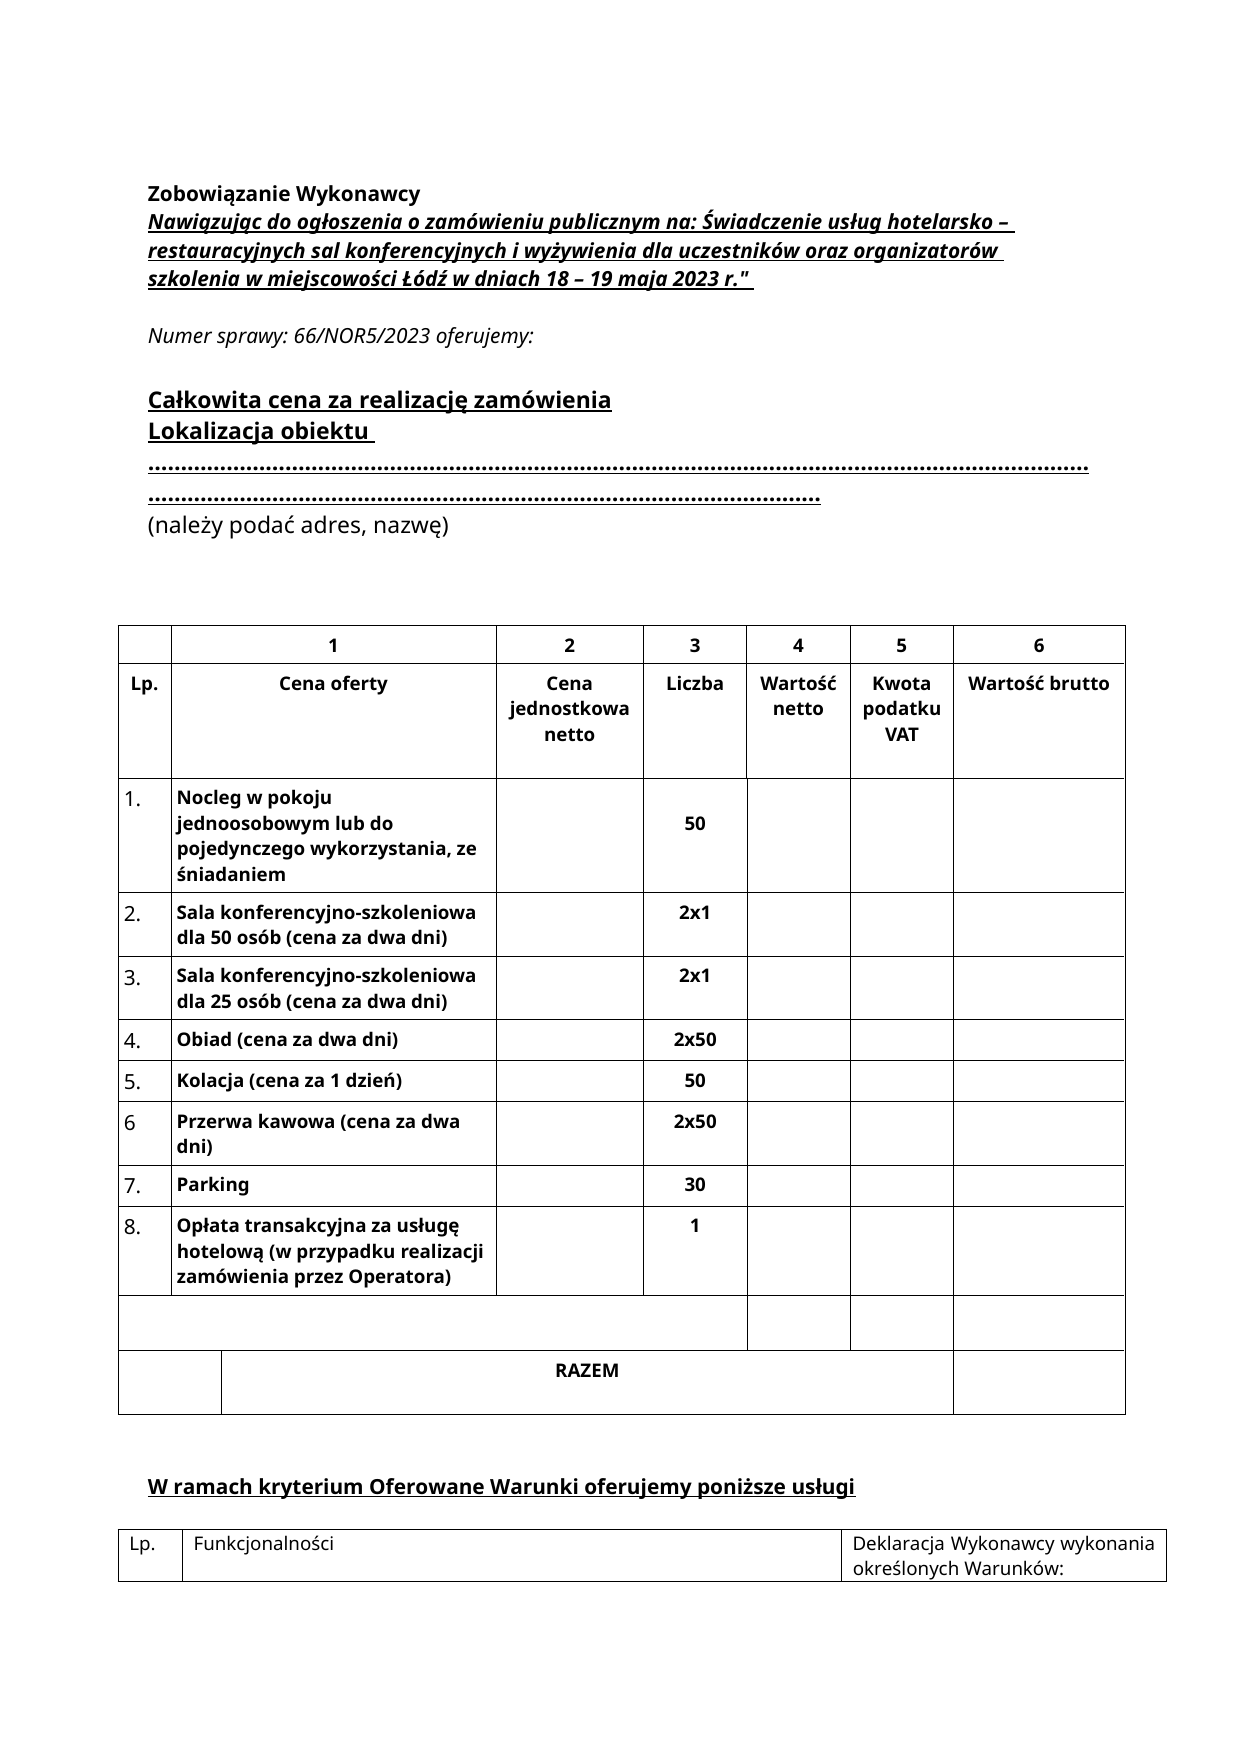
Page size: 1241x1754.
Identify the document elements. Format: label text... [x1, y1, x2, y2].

table_header 4 [747, 626, 850, 663]
table_cell [748, 1166, 850, 1206]
table_cell [851, 1020, 953, 1060]
table_cell [851, 893, 953, 956]
text Nawiązując do ogłoszenia o zamówieniu publicznym na: Świadczenie usług hotelarsko – restauracyjnych sal konferencyjnych i wyżywienia dla uczestników oraz organizatorów szkolenia w miejscowości Łódź w dniach 18 – 19 maja 2023 r." [148, 207, 1093, 293]
table_cell Kolacja (cena za 1 dzień) [172, 1061, 496, 1101]
table_cell [497, 957, 643, 1019]
table_cell 2x50 [644, 1102, 747, 1165]
table_cell [954, 1060, 1125, 1101]
table_cell [748, 1296, 850, 1350]
table_cell [954, 956, 1125, 1019]
table_cell [851, 1207, 953, 1295]
table_cell 2x1 [644, 957, 747, 1019]
table_cell Przerwa kawowa (cena za dwa dni) [172, 1102, 496, 1165]
table_cell Cena jednostkowa netto [497, 664, 643, 778]
table_cell [119, 1351, 221, 1414]
table_cell 1. [119, 779, 171, 892]
text Numer sprawy: 66/NOR5/2023 oferujemy: [148, 321, 1093, 349]
table_cell Wartość brutto [954, 663, 1125, 778]
table_cell 7. [119, 1166, 171, 1206]
text W ramach kryterium Oferowane Warunki oferujemy poniższe usługi [148, 1472, 1093, 1500]
table_cell [497, 1020, 643, 1060]
table_cell 4. [119, 1020, 171, 1060]
table_cell Liczba [644, 664, 746, 778]
table_cell Lp. [119, 664, 171, 778]
table_cell 3. [119, 957, 171, 1019]
table_cell Kwota podatku VAT [851, 664, 953, 778]
table_header 6 [954, 626, 1125, 663]
table_cell 50 [644, 779, 747, 892]
table_cell [954, 1350, 1125, 1414]
table_header 2 [497, 626, 643, 663]
table_cell 8. [119, 1207, 171, 1295]
table_header [119, 626, 171, 663]
table_cell [954, 1206, 1125, 1295]
table_cell [748, 1207, 850, 1295]
table_cell [497, 779, 643, 892]
text (należy podać adres, nazwę) [148, 508, 1093, 540]
table_cell [748, 957, 850, 1019]
table_cell Obiad (cena za dwa dni) [172, 1020, 496, 1060]
table_cell [748, 779, 850, 892]
table_cell [851, 1166, 953, 1206]
table_cell [954, 1101, 1125, 1165]
table_cell Opłata transakcyjna za usługę hotelową (w przypadku realizacji zamówienia przez Operatora) [172, 1207, 496, 1295]
table_cell [954, 1019, 1125, 1060]
table_cell [851, 957, 953, 1019]
table_cell [497, 893, 643, 956]
text Lokalizacja obiektu ……………………………………………………………………………………………………………………………………………………………………………………………………...……….………… [148, 415, 1093, 508]
table_cell 2. [119, 893, 171, 956]
table_cell [851, 1061, 953, 1101]
table_cell [851, 1102, 953, 1165]
table_header Funkcjonalności [183, 1530, 841, 1581]
table_cell Nocleg w pokoju jednoosobowym lub do pojedynczego wykorzystania, ze śniadaniem [172, 779, 496, 892]
text Zobowiązanie Wykonawcy [148, 179, 1093, 207]
table_header 3 [644, 626, 746, 663]
table_header 1 [172, 626, 496, 663]
table_cell RAZEM [222, 1351, 953, 1414]
table_cell [748, 893, 850, 956]
table_cell [748, 1061, 850, 1101]
text Całkowita cena za realizację zamówienia [148, 383, 1093, 415]
table_cell 1 [644, 1207, 747, 1295]
table_cell [748, 1020, 850, 1060]
table_cell [497, 1207, 643, 1295]
table_header Lp. [119, 1530, 182, 1581]
table_cell Parking [172, 1166, 496, 1206]
table_cell [954, 1165, 1125, 1206]
table_header 5 [851, 626, 953, 663]
table_cell [851, 1296, 953, 1350]
table_cell [954, 778, 1125, 892]
table_cell 2x50 [644, 1020, 747, 1060]
table_cell 30 [644, 1166, 747, 1206]
table_cell [497, 1166, 643, 1206]
table_cell 5. [119, 1061, 171, 1101]
table_cell [497, 1061, 643, 1101]
table_cell [851, 779, 953, 892]
table_cell 2x1 [644, 893, 747, 956]
table_cell [954, 892, 1125, 956]
table_cell Cena oferty [172, 664, 496, 778]
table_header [842, 1530, 1166, 1581]
table_cell [954, 1295, 1125, 1350]
table_cell [497, 1102, 643, 1165]
table_cell [119, 1296, 747, 1350]
table_cell Sala konferencyjno-szkoleniowa dla 25 osób (cena za dwa dni) [172, 957, 496, 1019]
table_cell 6 [119, 1102, 171, 1165]
table_cell Wartość netto [747, 664, 850, 778]
table_cell [748, 1102, 850, 1165]
table_cell Sala konferencyjno-szkoleniowa dla 50 osób (cena za dwa dni) [172, 893, 496, 956]
table_cell 50 [644, 1061, 747, 1101]
